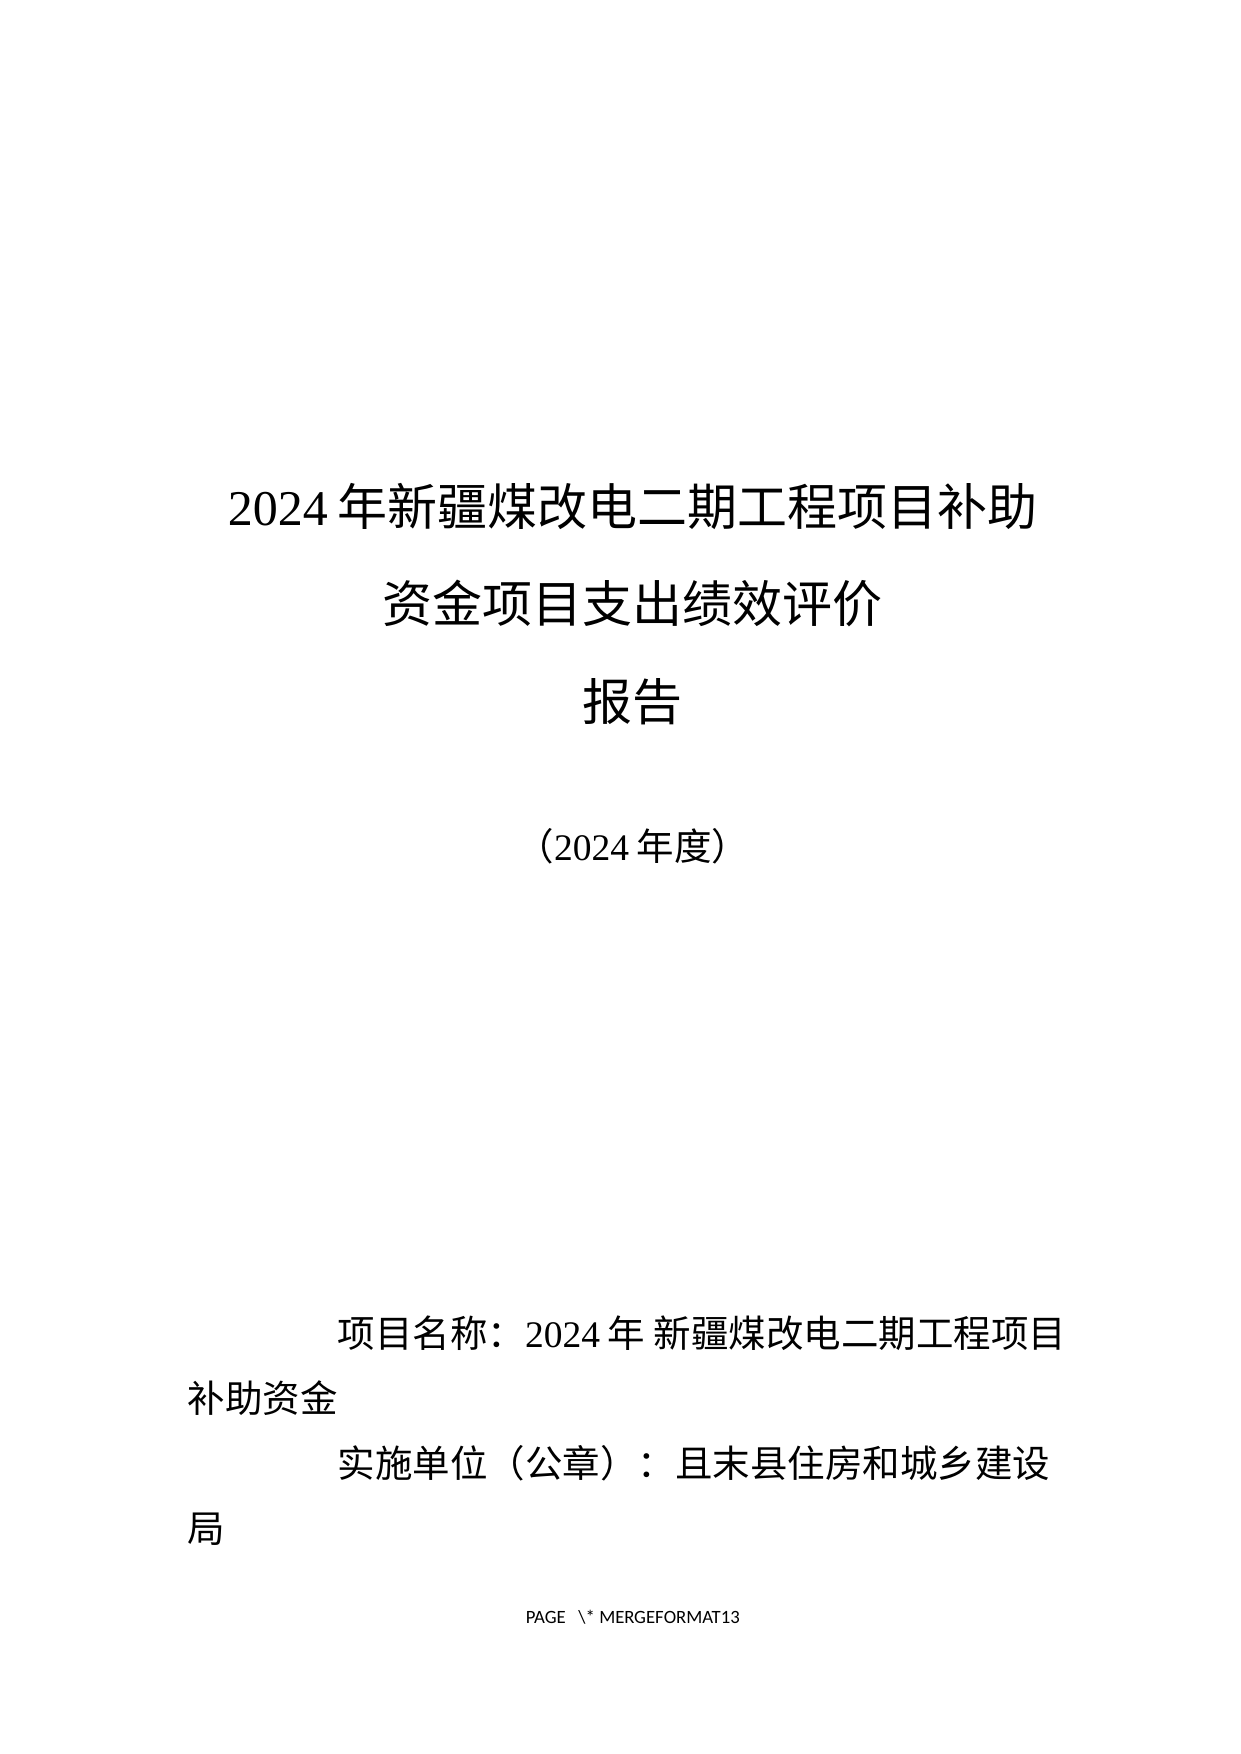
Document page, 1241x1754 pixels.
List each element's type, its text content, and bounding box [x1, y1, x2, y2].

text （2024年度） [187, 812, 1078, 877]
text 资金项目支出绩效评价 [187, 552, 1078, 649]
text 实施单位（公章）：且末县住房和城乡建设局 [187, 1428, 1078, 1558]
text 2024年新疆煤改电二期工程项目补助 [187, 454, 1078, 552]
text 项目名称：2024年 新疆煤改电二期工程项目补助资金 [187, 1298, 1078, 1428]
text 报告 [187, 649, 1078, 747]
